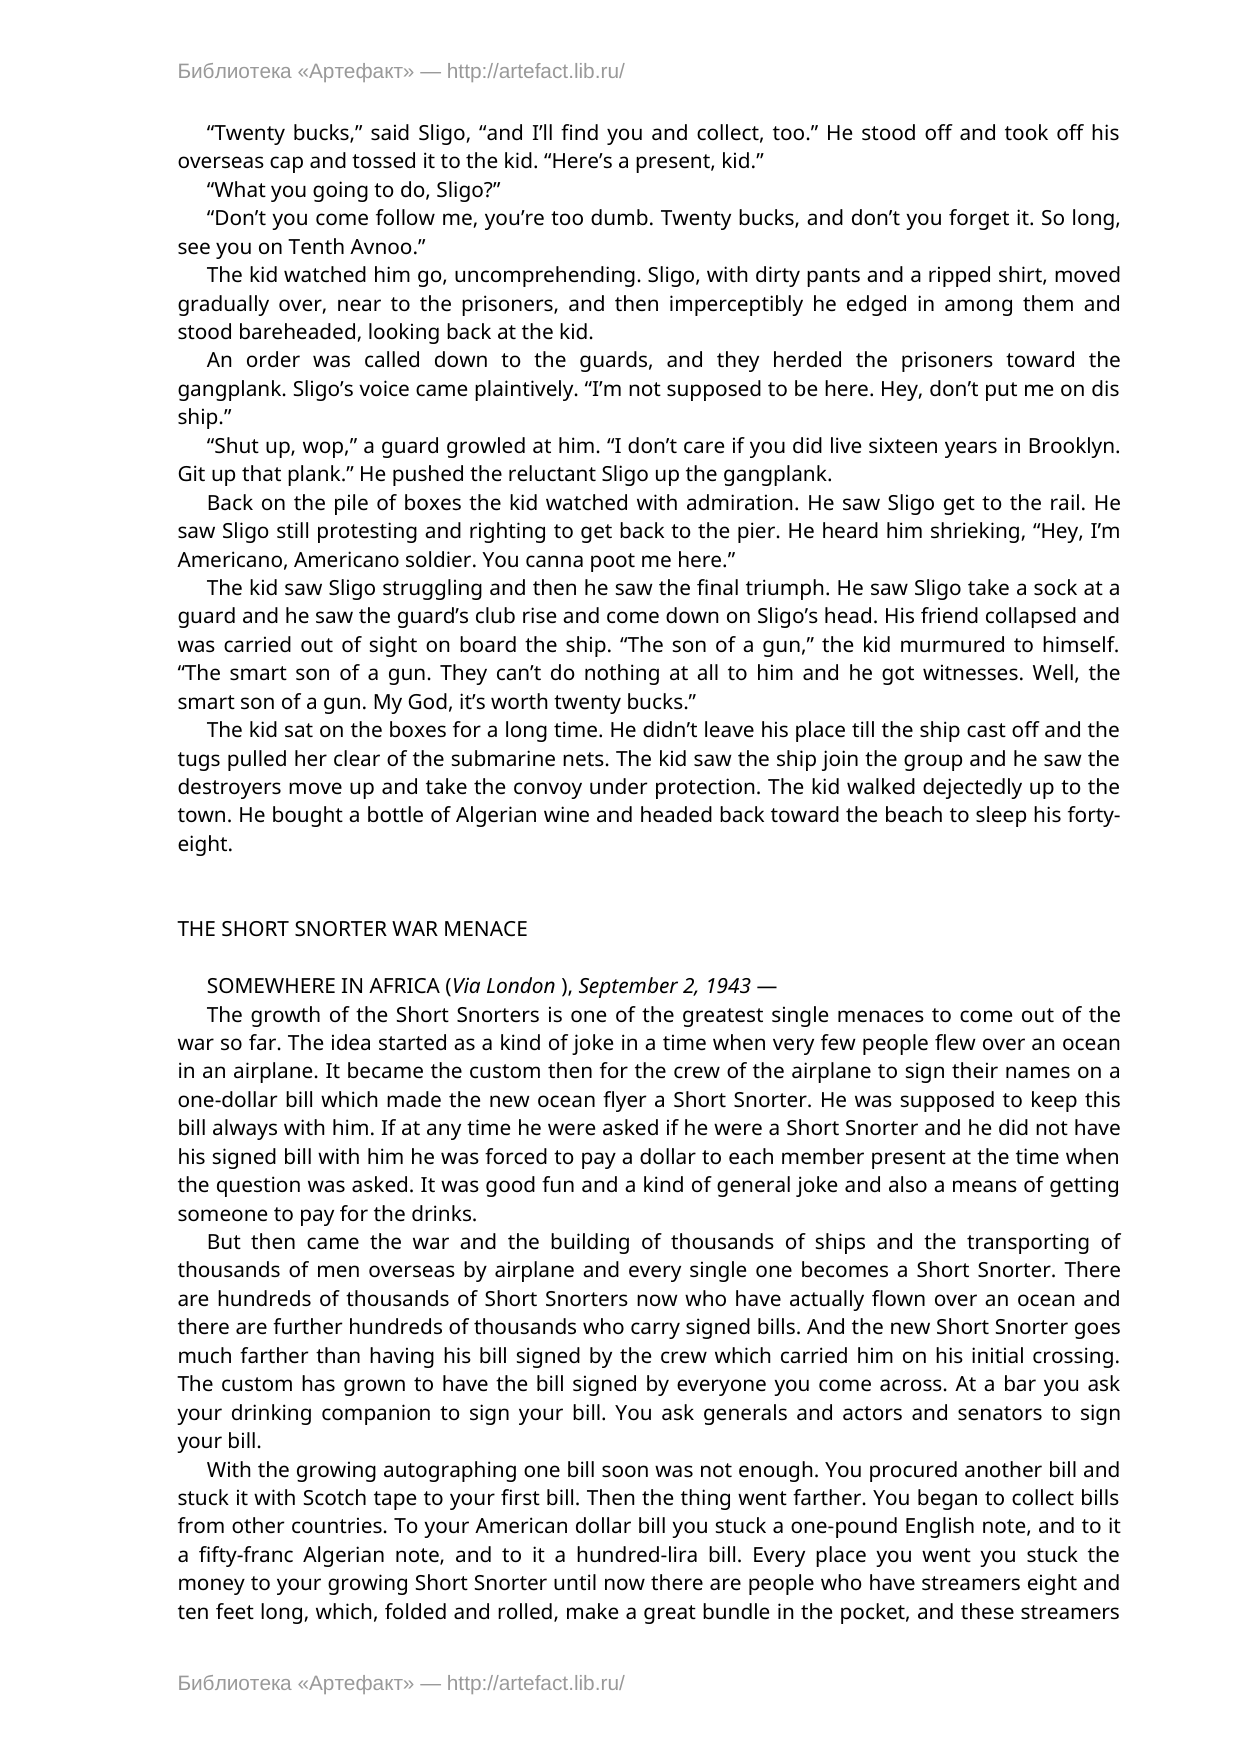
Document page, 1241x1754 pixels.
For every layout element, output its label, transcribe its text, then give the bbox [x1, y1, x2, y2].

text SOMEWHERE IN AFRICA (Via London ), September 2, 1943 — [177, 971, 1122, 1000]
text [177, 1455, 1122, 1625]
text “Don’t you come follow me, you’re too dumb. Twenty bucks, and don’t you forget it. So long, see you on Tenth Avnoo.” [177, 203, 1122, 260]
text But then came the war and the building of thousands of ships and the transporting of thousands of men overseas by airplane and every single one becomes a Short Snorter. There are hundreds of thousands of Short Snorters now who have actually flown over an ocean and there are further hundreds of thousands who carry signed bills. And the new Short Snorter goes much farther than having his bill signed by the crew which carried him on his initial crossing. The custom has grown to have the bill signed by everyone you come across. At a bar you ask your drinking companion to sign your bill. You ask generals and actors and senators to sign your bill. [177, 1227, 1122, 1455]
text An order was called down to the guards, and they herded the prisoners toward the gangplank. Sligo’s voice came plaintively. “I’m not supposed to be here. Hey, don’t put me on dis ship.” [177, 346, 1122, 431]
text The kid saw Sligo struggling and then he saw the final triumph. He saw Sligo take a sock at a guard and he saw the guard’s club rise and come down on Sligo’s head. His friend collapsed and was carried out of sight on board the ship. “The son of a gun,” the kid murmured to himself. “The smart son of a gun. They can’t do nothing at all to him and he got witnesses. Well, the smart son of a gun. My God, it’s worth twenty bucks.” [177, 573, 1122, 715]
text “Twenty bucks,” said Sligo, “and I’ll find you and collect, too.” He stood off and took off his overseas cap and tossed it to the kid. “Here’s a present, kid.” [177, 118, 1122, 175]
text Back on the pile of boxes the kid watched with admiration. He saw Sligo get to the rail. He saw Sligo still protesting and righting to get back to the pier. He heard him shrieking, “Hey, I’m Americano, Americano soldier. You canna poot me here.” [177, 488, 1122, 573]
text The growth of the Short Snorters is one of the greatest single menaces to come out of the war so far. The idea started as a kind of joke in a time when very few people flew over an ocean in an airplane. It became the custom then for the crew of the airplane to sign their names on a one-dollar bill which made the new ocean flyer a Short Snorter. He was supposed to keep this bill always with him. If at any time he were asked if he were a Short Snorter and he did not have his signed bill with him he was forced to pay a dollar to each member present at the time when the question was asked. It was good fun and a kind of general joke and also a means of getting someone to pay for the drinks. [177, 1000, 1122, 1227]
subtitle THE SHORT SNORTER WAR MENACE [177, 914, 1122, 943]
text “What you going to do, Sligo?” [177, 175, 1122, 203]
text “Shut up, wop,” a guard growled at him. “I don’t care if you did live sixteen years in Brooklyn. Git up that plank.” He pushed the reluctant Sligo up the gangplank. [177, 431, 1122, 488]
text The kid sat on the boxes for a long time. He didn’t leave his place till the ship cast off and the tugs pulled her clear of the submarine nets. The kid saw the ship join the group and he saw the destroyers move up and take the convoy under protection. The kid walked dejectedly up to the town. He bought a bottle of Algerian wine and headed back toward the beach to sleep his forty-eight. [177, 715, 1122, 857]
text The kid watched him go, uncomprehending. Sligo, with dirty pants and a ripped shirt, moved gradually over, near to the prisoners, and then imperceptibly he edged in among them and stood bareheaded, looking back at the kid. [177, 260, 1122, 346]
